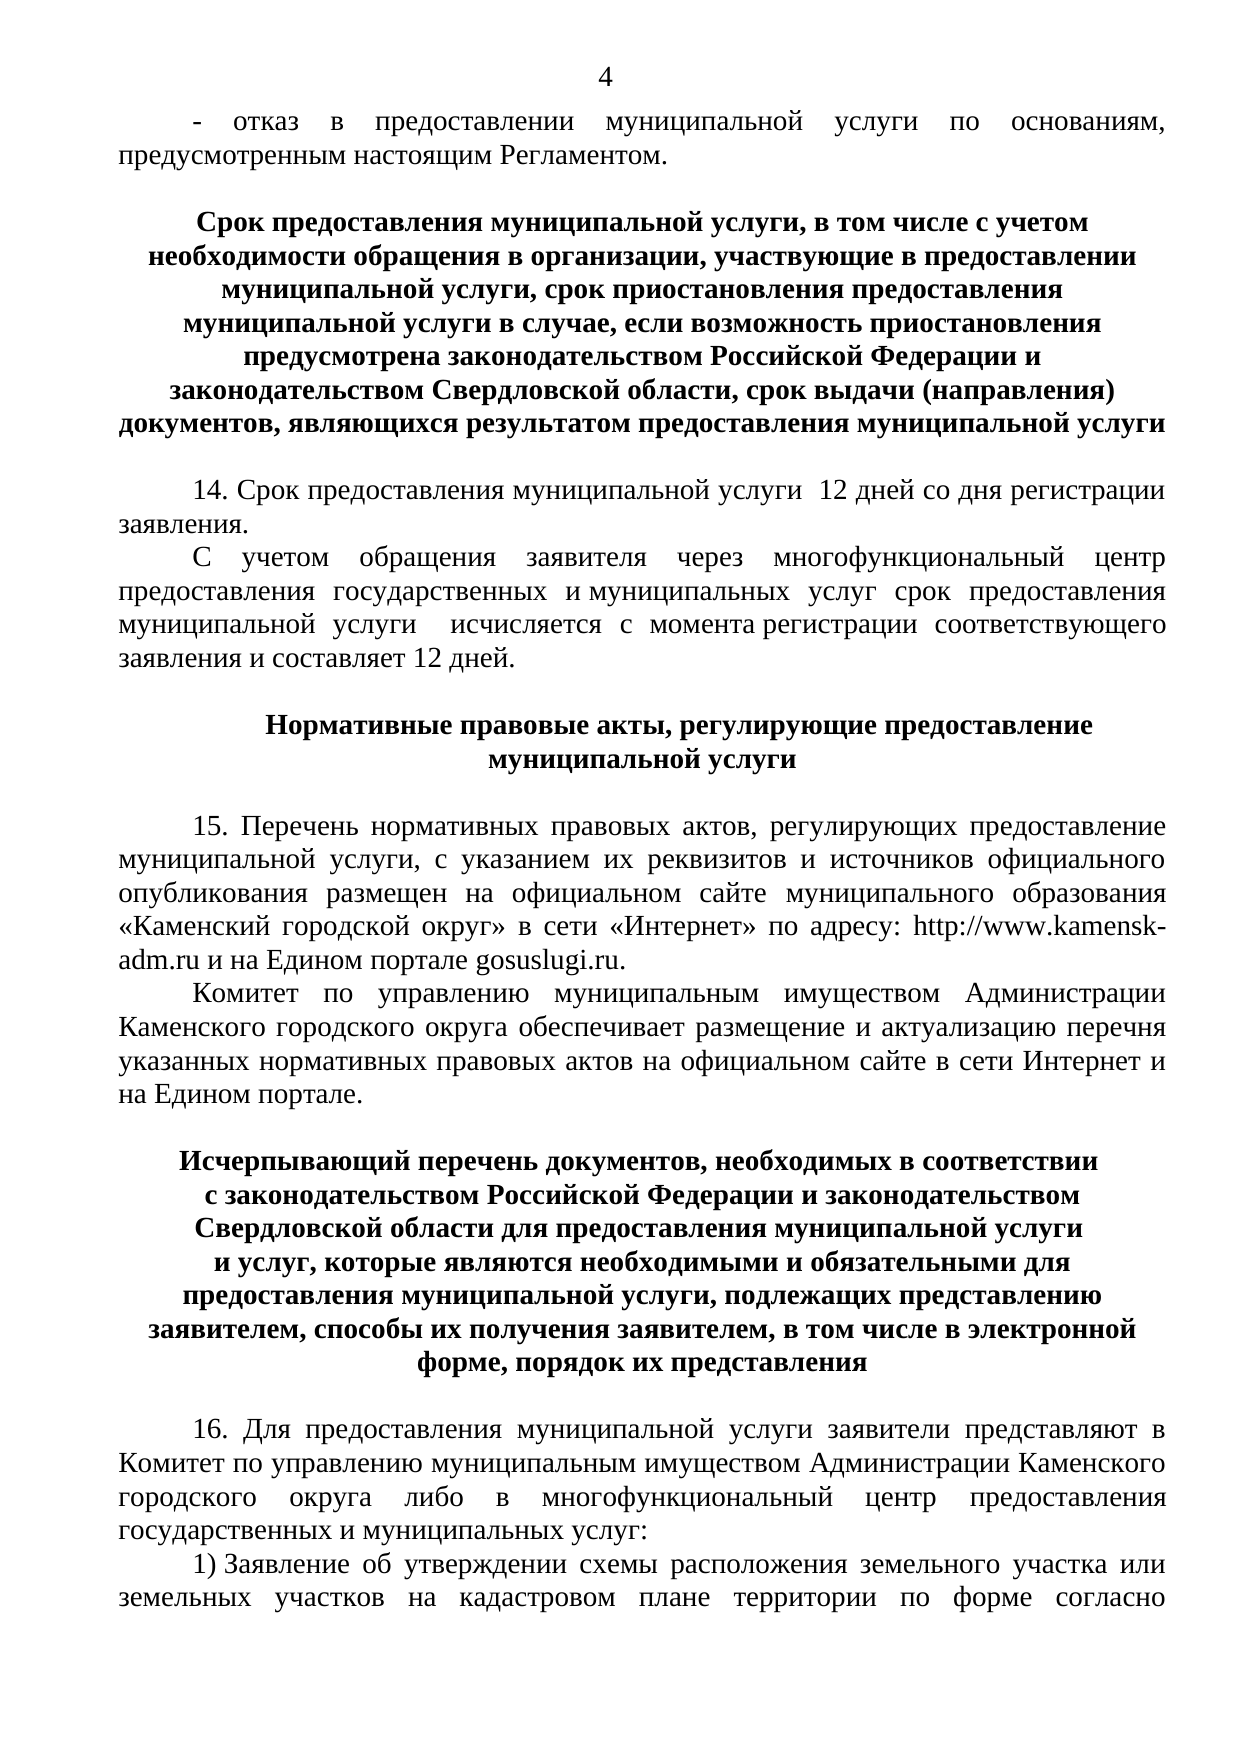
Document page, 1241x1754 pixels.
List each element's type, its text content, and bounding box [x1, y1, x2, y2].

text 15. Перечень нормативных правовых актов, регулирующих предоставление муниципальной услуги, с указанием их реквизитов и источников официального опубликования размещен на официальном сайте муниципального образования «Каменский городской округ» в сети «Интернет» по адресу: http://www.kamensk-adm.ru и на Едином портале gosuslugi.ru. [118, 808, 1167, 976]
text Нормативные правовые акты, регулирующие предоставление муниципальной услуги [118, 707, 1167, 774]
text С учетом обращения заявителя через многофункциональный центр предоставления государственных и муниципальных услуг срок предоставления муниципальной услуги исчисляется c момента регистрации соответствующего заявления и составляет 12 дней. [118, 539, 1167, 674]
text Срок предоставления муниципальной услуги, в том числе с учетом необходимости обращения в организации, участвующие в предоставлении муниципальной услуги, срок приостановления предоставления муниципальной услуги в случае, если возможность приостановления предусмотрена законодательством Российской Федерации и законодательством Свердловской области, срок выдачи (направления) документов, являющихся результатом предоставления муниципальной услуги [118, 204, 1167, 439]
text Исчерпывающий перечень документов, необходимых в соответствии с законодательством Российской Федерации и законодательством Свердловской области для предоставления муниципальной услуги и услуг, которые являются необходимыми и обязательными для предоставления муниципальной услуги, подлежащих представлению заявителем, способы их получения заявителем, в том числе в электронной форме, порядок их представления [118, 1143, 1167, 1378]
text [118, 1546, 1167, 1613]
text - отказ в предоставлении муниципальной услуги по основаниям, предусмотренным настоящим Регламентом. [118, 103, 1167, 171]
text 14. Срок предоставления муниципальной услуги 12 дней со дня регистрации заявления. [118, 472, 1167, 539]
text Комитет по управлению муниципальным имуществом Администрации Каменского городского округа обеспечивает размещение и актуализацию перечня указанных нормативных правовых актов на официальном сайте в сети Интернет и на Едином портале. [118, 976, 1167, 1110]
text 16. Для предоставления муниципальной услуги заявители представляют в Комитет по управлению муниципальным имуществом Администрации Каменского городского округа либо в многофункциональный центр предоставления государственных и муниципальных услуг: [118, 1412, 1167, 1546]
